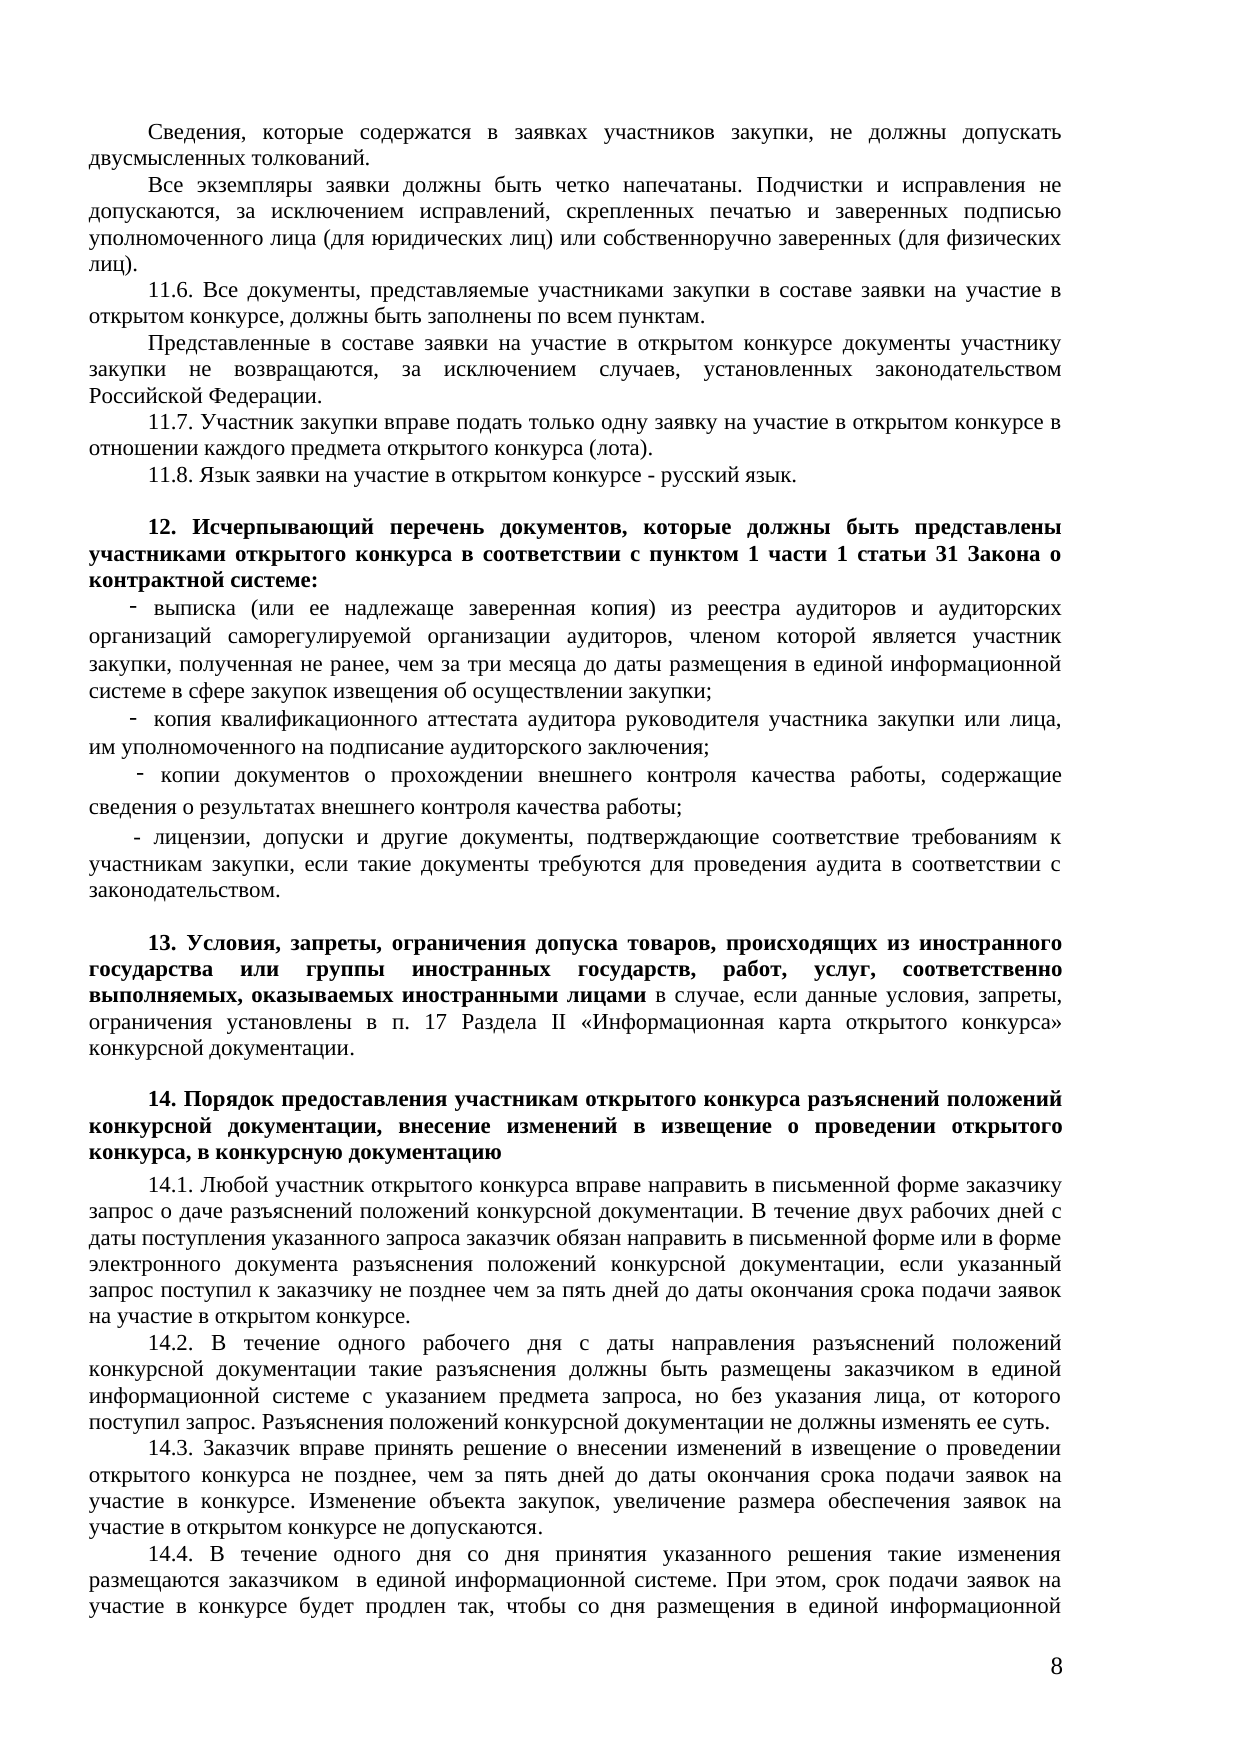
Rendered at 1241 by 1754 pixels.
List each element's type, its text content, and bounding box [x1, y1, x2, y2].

list копия квалификационного аттестата аудитора руководителя участника закупки или лица, им уполномоченного на подписание аудиторского заключения; [89, 703, 1063, 759]
text Представленные в составе заявки на участие в открытом конкурсе документы участнику закупки не возвращаются, за исключением случаев, установленных законодательством Российской Федерации. [89, 329, 1063, 408]
subtitle 14. Порядок предоставления участникам открытого конкурса разъяснений положений конкурсной документации, внесение изменений в извещение о проведении открытого конкурса, в конкурсную документацию [89, 1086, 1063, 1164]
text 13. Условия, запреты, ограничения допуска товаров, происходящих из иностранного государства или группы иностранных государств, работ, услуг, соответственно выполняемых, оказываемых иностранными лицами в случае, если данные условия, запреты, ограничения установлены в п. 17 Раздела II «Информационная карта открытого конкурса» конкурсной документации. [89, 929, 1063, 1061]
text 11.6. Все документы, представляемые участниками закупки в составе заявки на участие в открытом конкурсе, должны быть заполнены по всем пунктам. [89, 276, 1063, 329]
text Сведения, которые содержатся в заявках участников закупки, не должны допускать двусмысленных толкований. [89, 118, 1063, 171]
text Все экземпляры заявки должны быть четко напечатаны. Подчистки и исправления не допускаются, за исключением исправлений, скрепленных печатью и заверенных подписью уполномоченного лица (для юридических лиц) или собственноручно заверенных (для физических лиц). [89, 171, 1063, 276]
text 11.8. Язык заявки на участие в открытом конкурсе - русский язык. [89, 461, 1063, 487]
text 12. Исчерпывающий перечень документов, которые должны быть представлены участниками открытого конкурса в соответствии с пунктом 1 части 1 статьи 31 Закона о контрактной системе: [89, 513, 1063, 592]
text 11.7. Участник закупки вправе подать только одну заявку на участие в открытом конкурсе в отношении каждого предмета открытого конкурса (лота). [89, 408, 1063, 461]
text 14.3. Заказчик вправе принять решение о внесении изменений в извещение о проведении открытого конкурса не позднее, чем за пять дней до даты окончания срока подачи заявок на участие в конкурсе. Изменение объекта закупок, увеличение размера обеспечения заявок на участие в открытом конкурсе не допускаются. [89, 1434, 1063, 1540]
list выписка (или ее надлежаще заверенная копия) из реестра аудиторов и аудиторских организаций саморегулируемой организации аудиторов, членом которой является участник закупки, полученная не ранее, чем за три месяца до даты размещения в единой информационной системе в сфере закупок извещения об осуществлении закупки; [89, 592, 1063, 703]
text - лицензии, допуски и другие документы, подтверждающие соответствие требованиям к участникам закупки, если такие документы требуются для проведения аудита в соответствии с законодательством. [89, 823, 1063, 902]
text 14.2. В течение одного рабочего дня с даты направления разъяснений положений конкурсной документации такие разъяснения должны быть размещены заказчиком в единой информационной системе с указанием предмета запроса, но без указания лица, от которого поступил запрос. Разъяснения положений конкурсной документации не должны изменять ее суть. [89, 1329, 1063, 1434]
list копии документов о прохождении внешнего контроля качества работы, содержащие сведения о результатах внешнего контроля качества работы; [89, 759, 1063, 819]
text 14.1. Любой участник открытого конкурса вправе направить в письменной форме заказчику запрос о даче разъяснений положений конкурсной документации. В течение двух рабочих дней с даты поступления указанного запроса заказчик обязан направить в письменной форме или в форме электронного документа разъяснения положений конкурсной документации, если указанный запрос поступил к заказчику не позднее чем за пять дней до даты окончания срока подачи заявок на участие в открытом конкурсе. [89, 1171, 1063, 1329]
